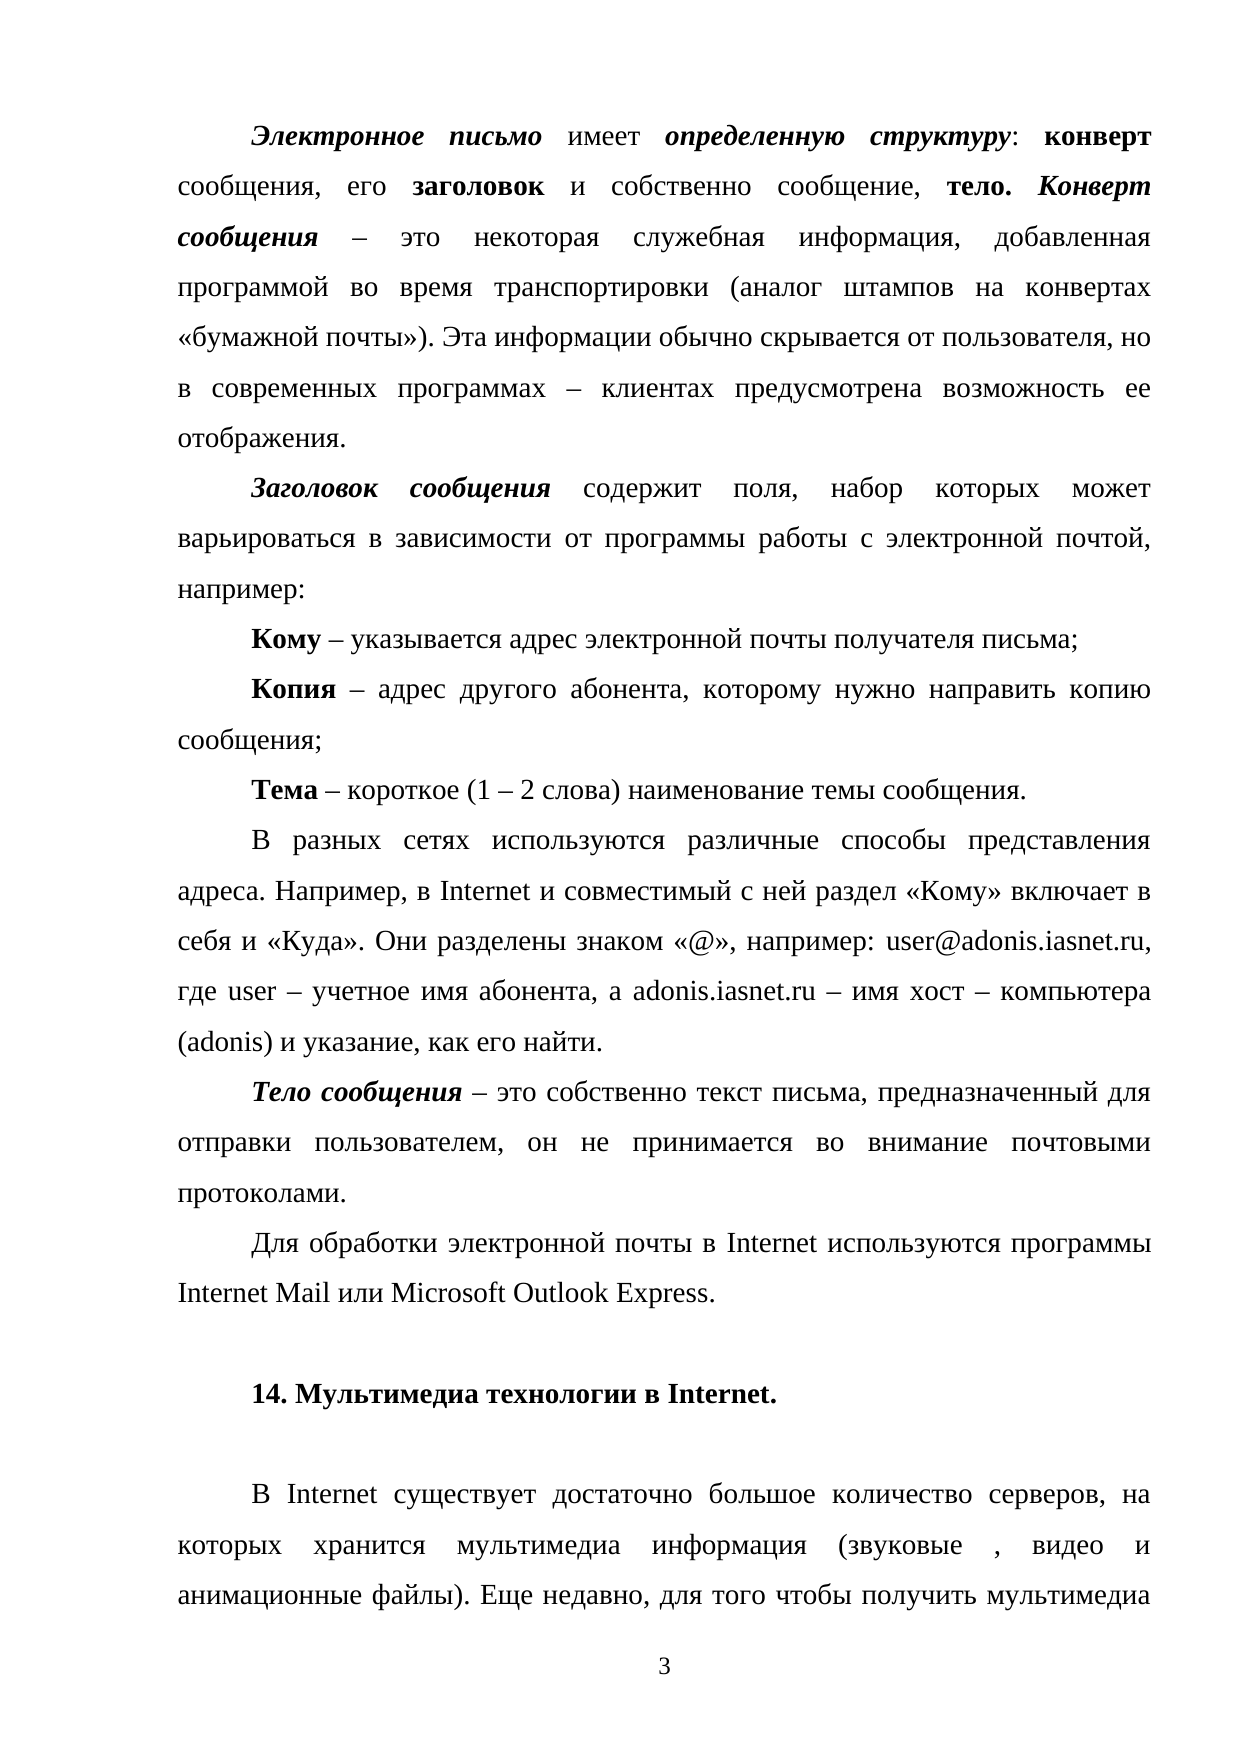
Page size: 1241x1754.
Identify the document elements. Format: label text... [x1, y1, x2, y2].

text Заголовок сообщения содержит поля, набор которых может варьироваться в зависимости от программы работы с электронной почтой, например: [177, 470, 1152, 604]
text Копия – адрес другого абонента, которому нужно направить копию сообщения; [177, 672, 1152, 755]
text Электронное письмо имеет определенную структуру: конверт сообщения, его заголовок и собственно сообщение, тело. Конверт сообщения – это некоторая служебная информация, добавленная программой во время транспортировки (аналог штампов на конвертах «бумажной почты»). Эта информации обычно скрывается от пользователя, но в современных программах – клиентах предусмотрена возможность ее отображения. [177, 118, 1152, 453]
text Кому – указывается адрес электронной почты получателя письма; [177, 621, 1152, 655]
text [177, 1477, 1152, 1611]
text Для обработки электронной почты в Internet используются программы Internet Mail или Microsoft Outlook Express. [177, 1225, 1152, 1309]
text В разных сетях используются различные способы представления адреса. Например, в Internet и совместимый с ней раздел «Кому» включает в себя и «Куда». Они разделены знаком «@», например: user@adonis.iasnet.ru, где user – учетное имя абонента, а adonis.iasnet.ru – имя хост – компьютера (adonis) и указание, как его найти. [177, 822, 1152, 1057]
text Тело сообщения – это собственно текст письма, предназначенный для отправки пользователем, он не принимается во внимание почтовыми протоколами. [177, 1074, 1152, 1208]
text Тема – короткое (1 – 2 слова) наименование темы сообщения. [177, 772, 1152, 806]
text 14. Мультимедиа технологии в Internet. [177, 1376, 1152, 1409]
